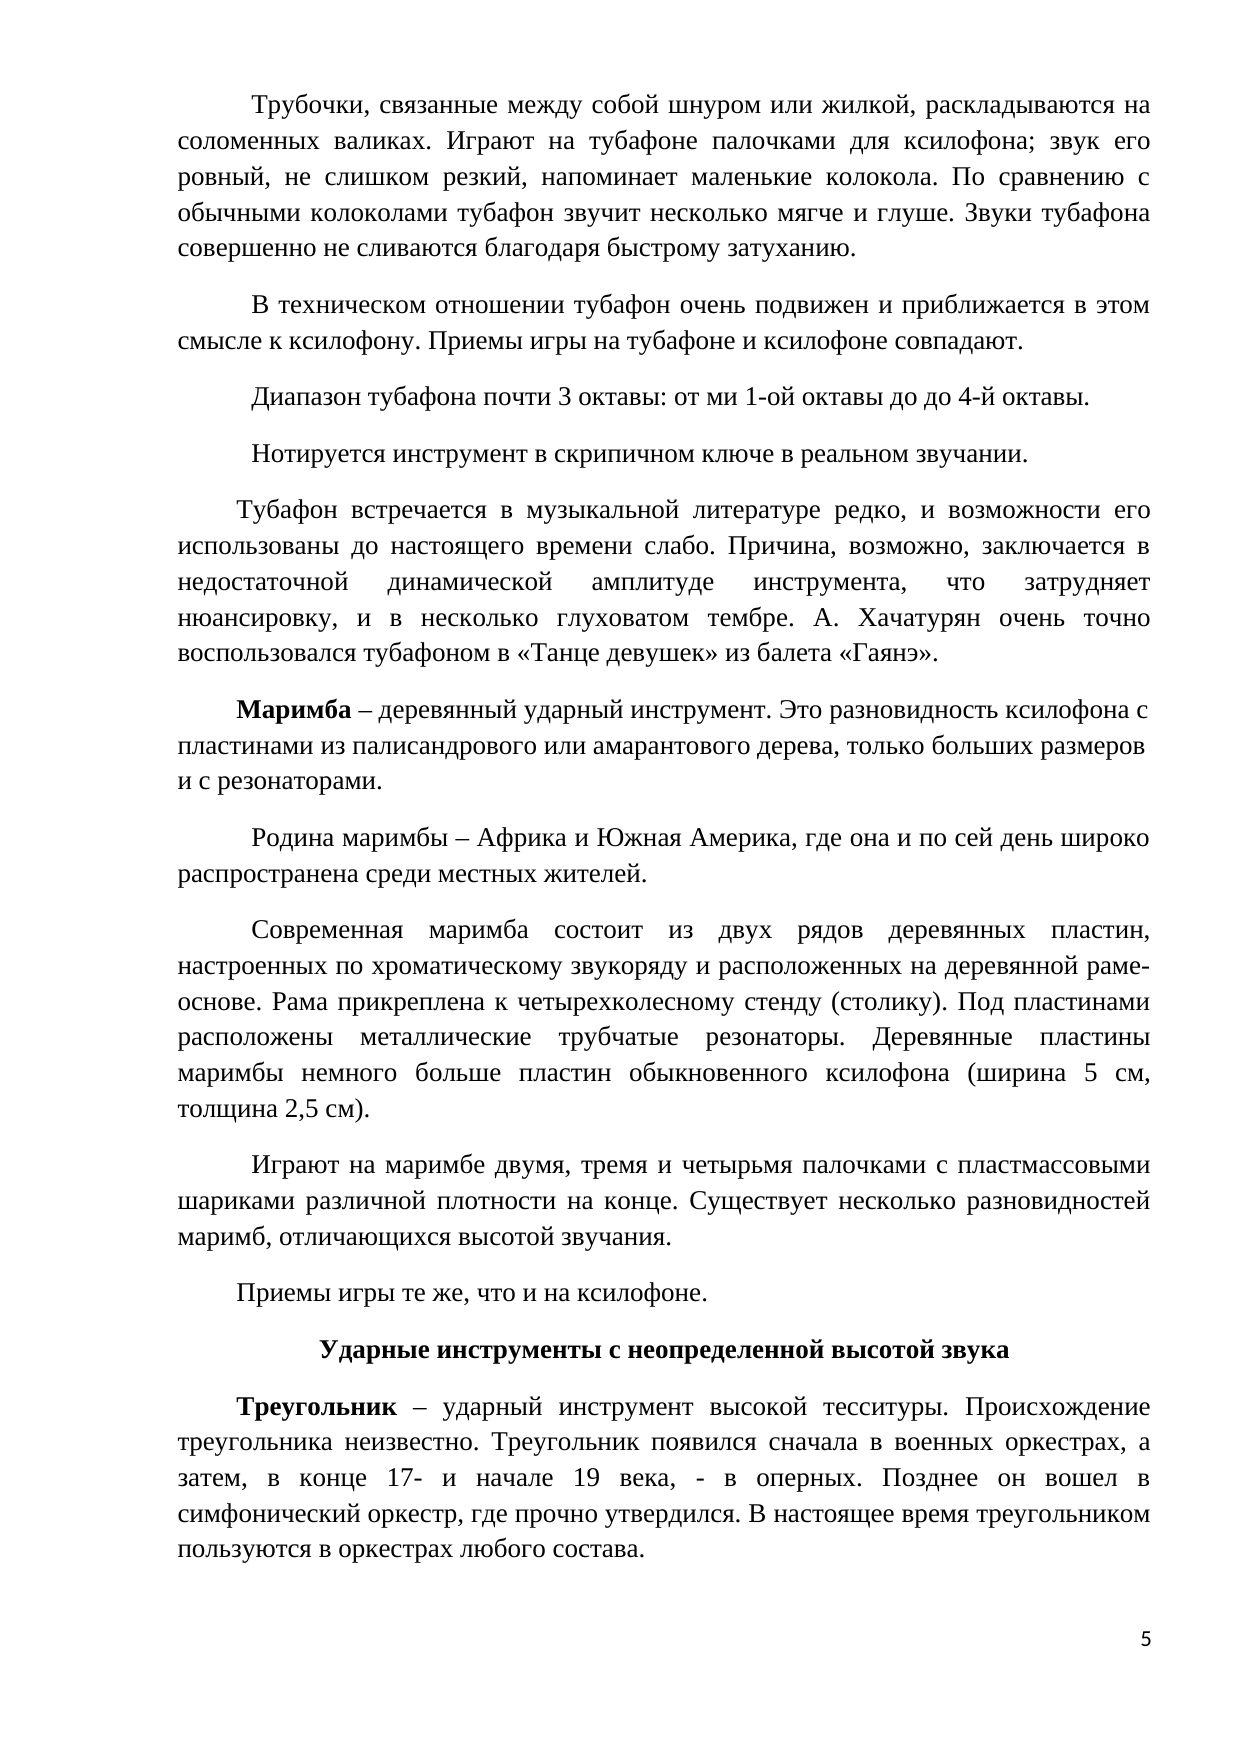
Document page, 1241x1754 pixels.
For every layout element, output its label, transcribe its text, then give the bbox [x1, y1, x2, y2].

text Играют на маримбе двумя, тремя и четырьмя палочками с пластмассовыми шариками различной плотности на конце. Существует несколько разновидностей маримб, отличающихся высотой звучания. [177, 1148, 1152, 1251]
text В техническом отношении тубафон очень подвижен и приближается в этом смысле к ксилофону. Приемы игры на тубафоне и ксилофоне совпадают. [177, 288, 1152, 355]
text Приемы игры те же, что и на ксилофоне. [177, 1277, 1152, 1308]
text Родина маримбы – Африка и Южная Америка, где она и по сей день широко распространена среди местных жителей. [177, 821, 1152, 888]
text Трубочки, связанные между собой шнуром или жилкой, раскладываются на соломенных валиках. Играют на тубафоне палочками для ксилофона; звук его ровный, не слишком резкий, напоминает маленькие колокола. По сравнению с обычными колоколами тубафон звучит несколько мягче и глуше. Звуки тубафона совершенно не сливаются благодаря быстрому затуханию. [177, 89, 1152, 263]
text Диапазон тубафона почти 3 октавы: от ми 1-ой октавы до до 4-й октавы. [177, 380, 1152, 412]
text Ударные инструменты с неопределенной высотой звука [177, 1333, 1152, 1364]
text Маримба – деревянный ударный инструмент. Это разновидность ксилофона с пластинами из палисандрового или амарантового дерева, только больших размеров и с резонаторами. [177, 693, 1152, 796]
text Современная маримба состоит из двух рядов деревянных пластин, настроенных по хроматическому звукоряду и расположенных на деревянной раме-основе. Рама прикреплена к четырехколесному стенду (столику). Под пластинами расположены металлические трубчатые резонаторы. Деревянные пластины маримбы немного больше пластин обыкновенного ксилофона (ширина 5 см, толщина 2,5 см). [177, 913, 1152, 1123]
text Нотируется инструмент в скрипичном ключе в реальном звучании. [177, 437, 1152, 468]
text Треугольник – ударный инструмент высокой тесситуры. Происхождение треугольника неизвестно. Треугольник появился сначала в военных оркестрах, а затем, в конце 17- и начале 19 века, - в оперных. Позднее он вошел в симфонический оркестр, где прочно утвердился. В настоящее время треугольником пользуются в оркестрах любого состава. [177, 1390, 1152, 1564]
text Тубафон встречается в музыкальной литературе редко, и возможности его использованы до настоящего времени слабо. Причина, возможно, заключается в недостаточной динамической амплитуде инструмента, что затрудняет нюансировку, и в несколько глуховатом тембре. А. Хачатурян очень точно воспользовался тубафоном в «Танце девушек» из балета «Гаянэ». [177, 493, 1152, 668]
